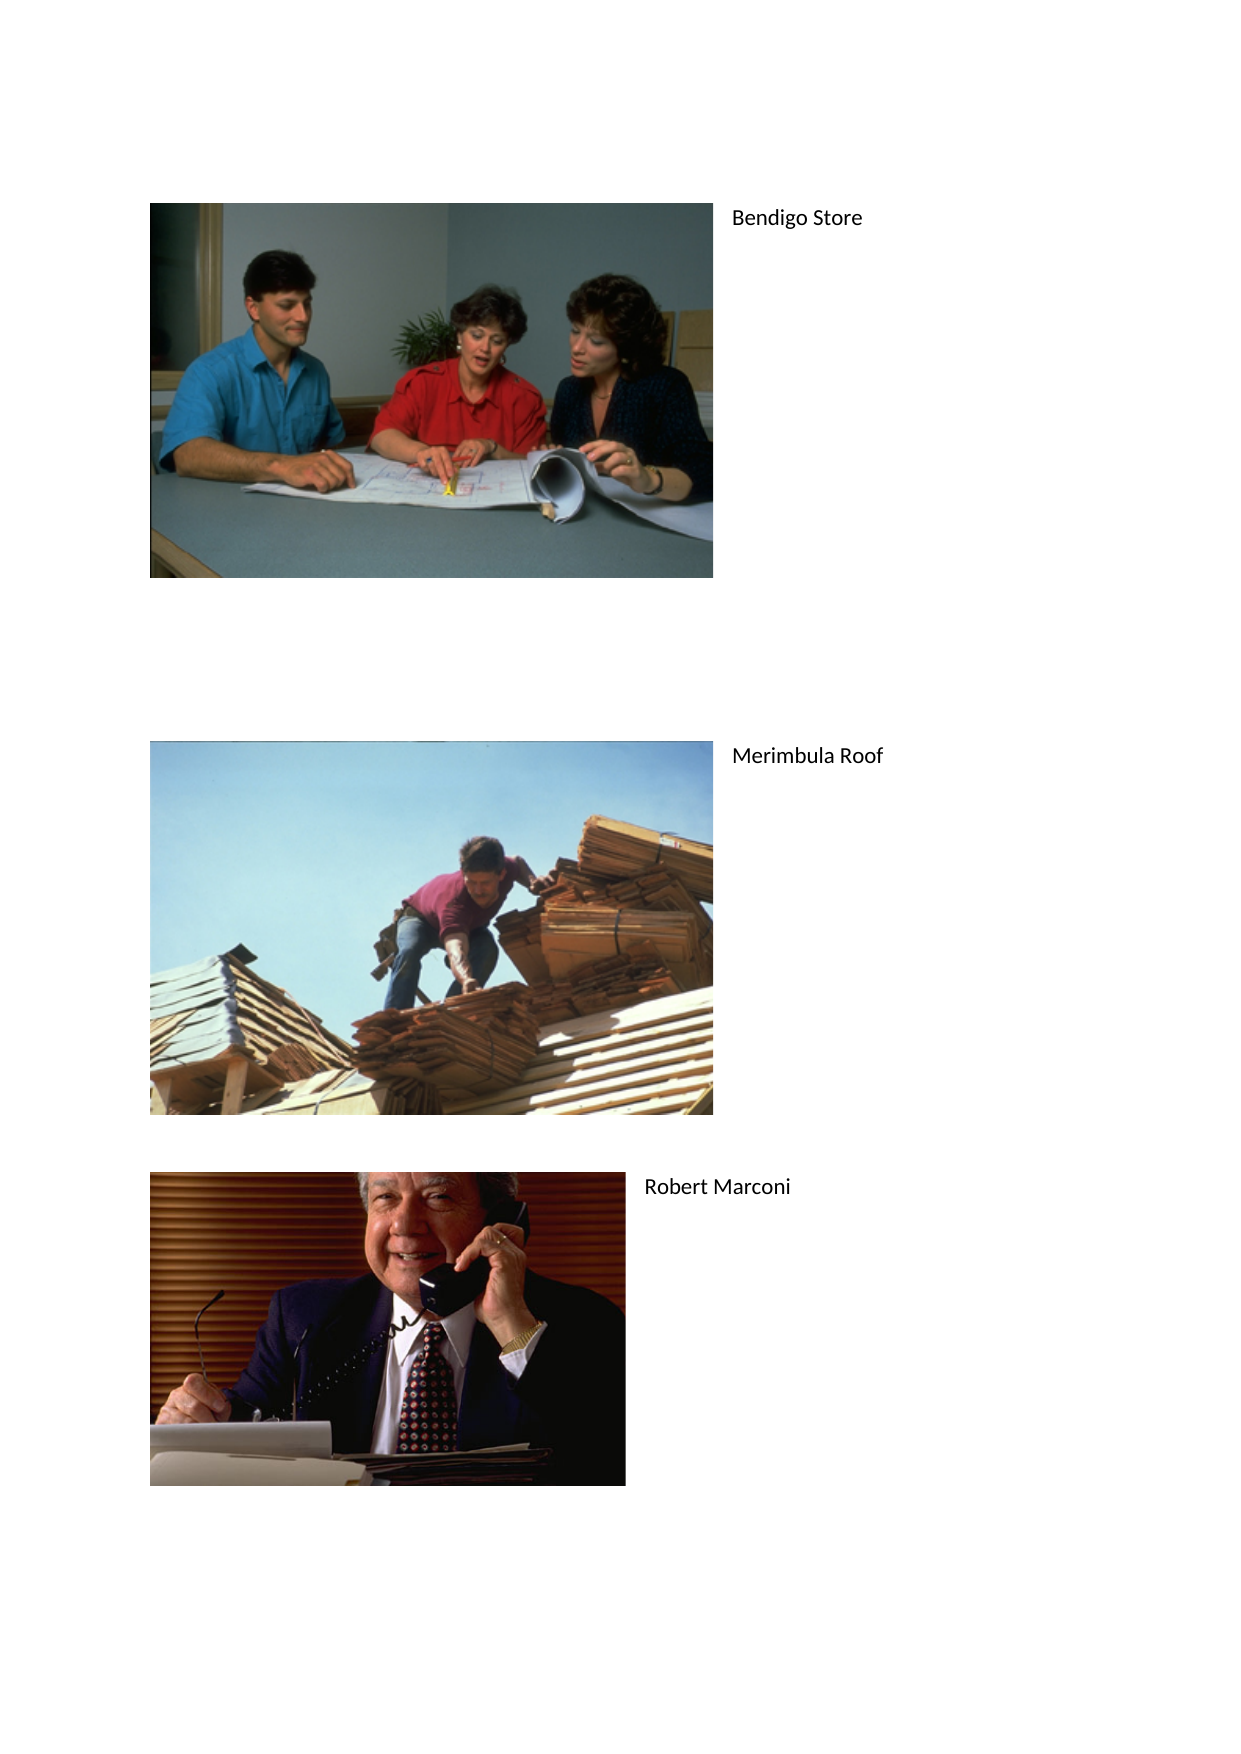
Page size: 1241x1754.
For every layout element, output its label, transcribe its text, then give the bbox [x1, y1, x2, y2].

picture [150, 203, 714, 578]
picture [150, 741, 714, 1115]
picture [150, 1172, 626, 1486]
